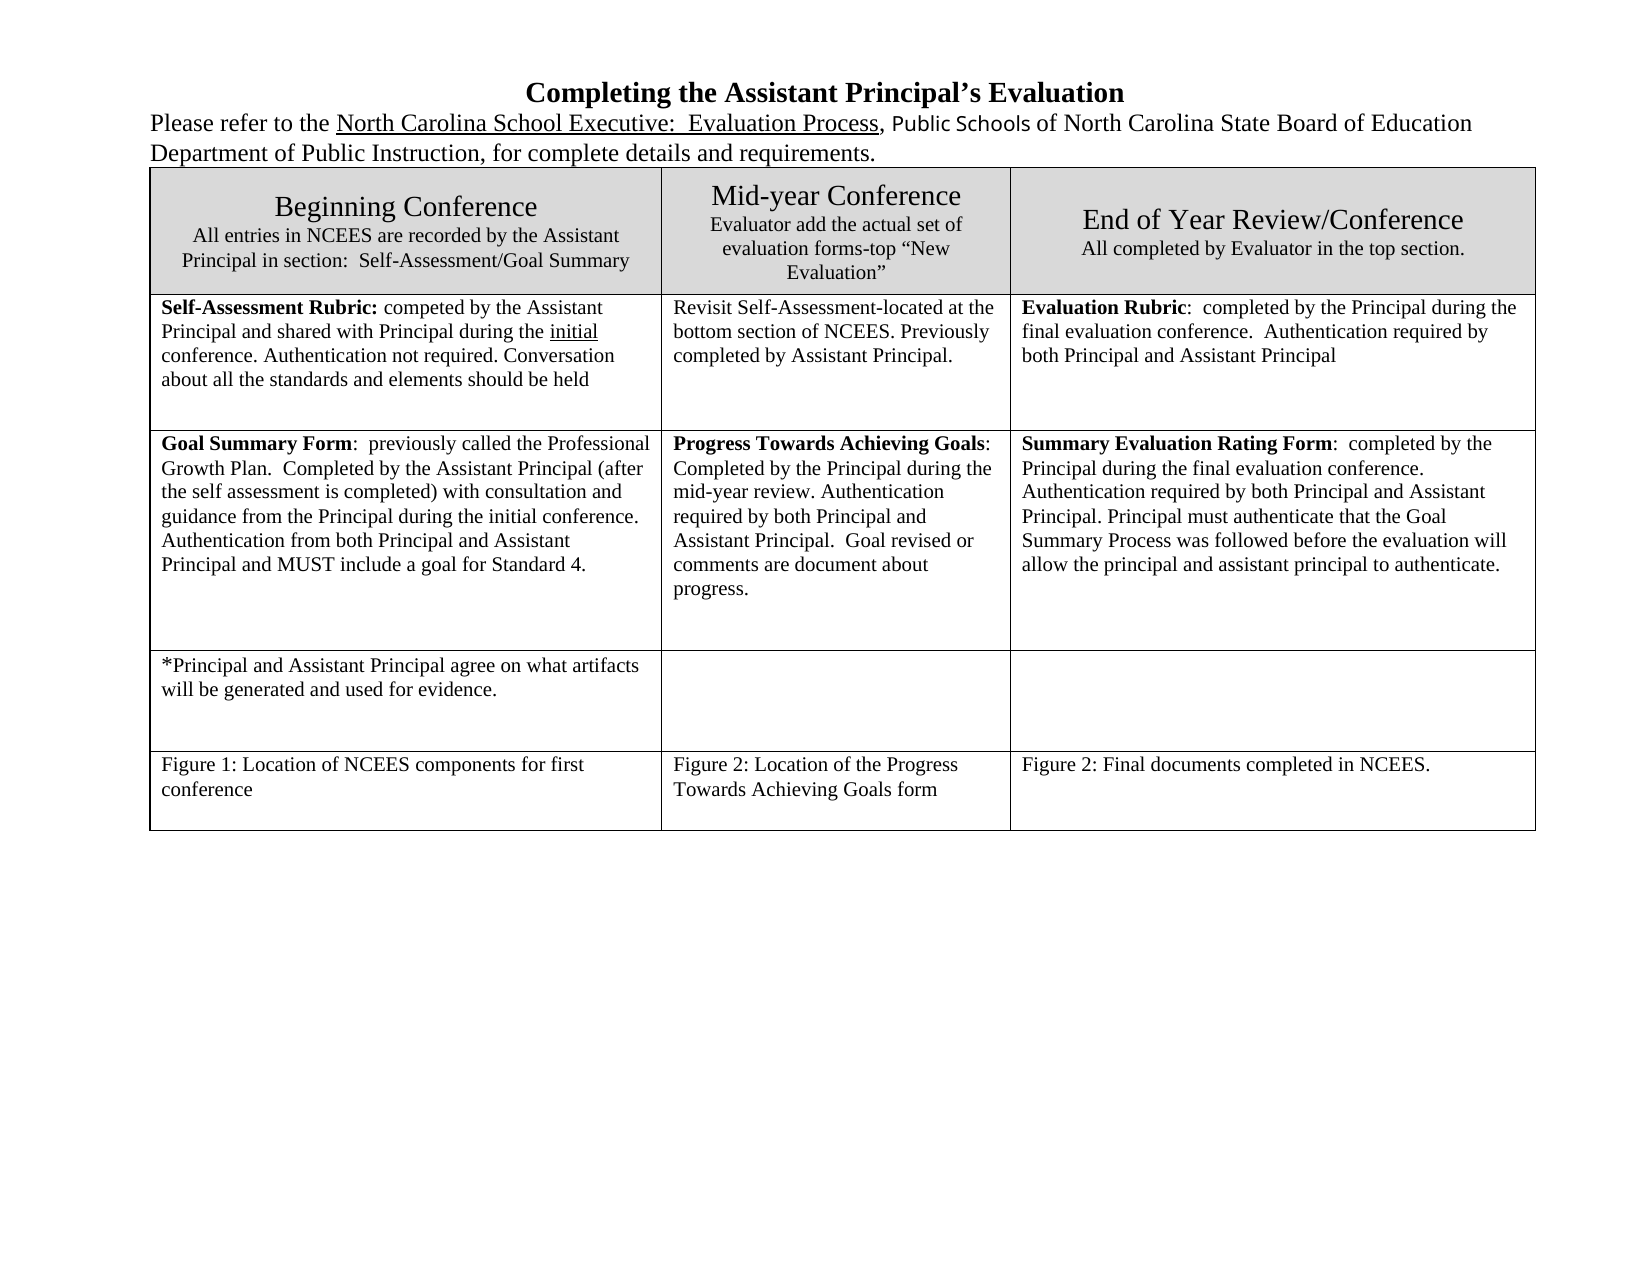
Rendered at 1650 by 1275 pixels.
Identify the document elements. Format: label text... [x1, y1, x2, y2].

table_header Mid-year Conference Evaluator add the actual set of evaluation forms-top “New Evaluation” [662, 168, 1010, 294]
table_cell *Principal and Assistant Principal agree on what artifacts will be generated and used for evidence. [151, 651, 661, 751]
table_cell Summary Evaluation Rating Form: completed by the Principal during the final evaluation conference. Authentication required by both Principal and Assistant Principal. Principal must authenticate that the Goal Summary Process was followed before the evaluation will allow the principal and assistant principal to authenticate. [1011, 431, 1535, 650]
table_cell Figure 1: Location of NCEES components for first conference [151, 752, 661, 830]
table_cell Figure 2: Location of the Progress Towards Achieving Goals form [662, 752, 1010, 830]
table_cell Self-Assessment Rubric: competed by the Assistant Principal and shared with Principal during the initial conference. Authentication not required. Conversation about all the standards and elements should be held [151, 295, 661, 430]
table_cell Figure 2: Final documents completed in NCEES. [1011, 752, 1535, 830]
table_header Beginning Conference All entries in NCEES are recorded by the Assistant Principal in section: Self-Assessment/Goal Summary [151, 168, 661, 294]
table_cell Revisit Self-Assessment-located at the bottom section of NCEES. Previously completed by Assistant Principal. [662, 295, 1010, 430]
table_cell Progress Towards Achieving Goals: Completed by the Principal during the mid-year review. Authentication required by both Principal and Assistant Principal. Goal revised or comments are document about progress. [662, 431, 1010, 650]
table_cell Evaluation Rubric: completed by the Principal during the final evaluation conference. Authentication required by both Principal and Assistant Principal [1011, 295, 1535, 430]
table_cell [662, 651, 1010, 751]
table_header End of Year Review/Conference All completed by Evaluator in the top section. [1011, 168, 1535, 294]
table_cell Goal Summary Form: previously called the Professional Growth Plan. Completed by the Assistant Principal (after the self assessment is completed) with consultation and guidance from the Principal during the initial conference. Authentication from both Principal and Assistant Principal and MUST include a goal for Standard 4. [151, 431, 661, 650]
table_cell [1011, 651, 1535, 751]
